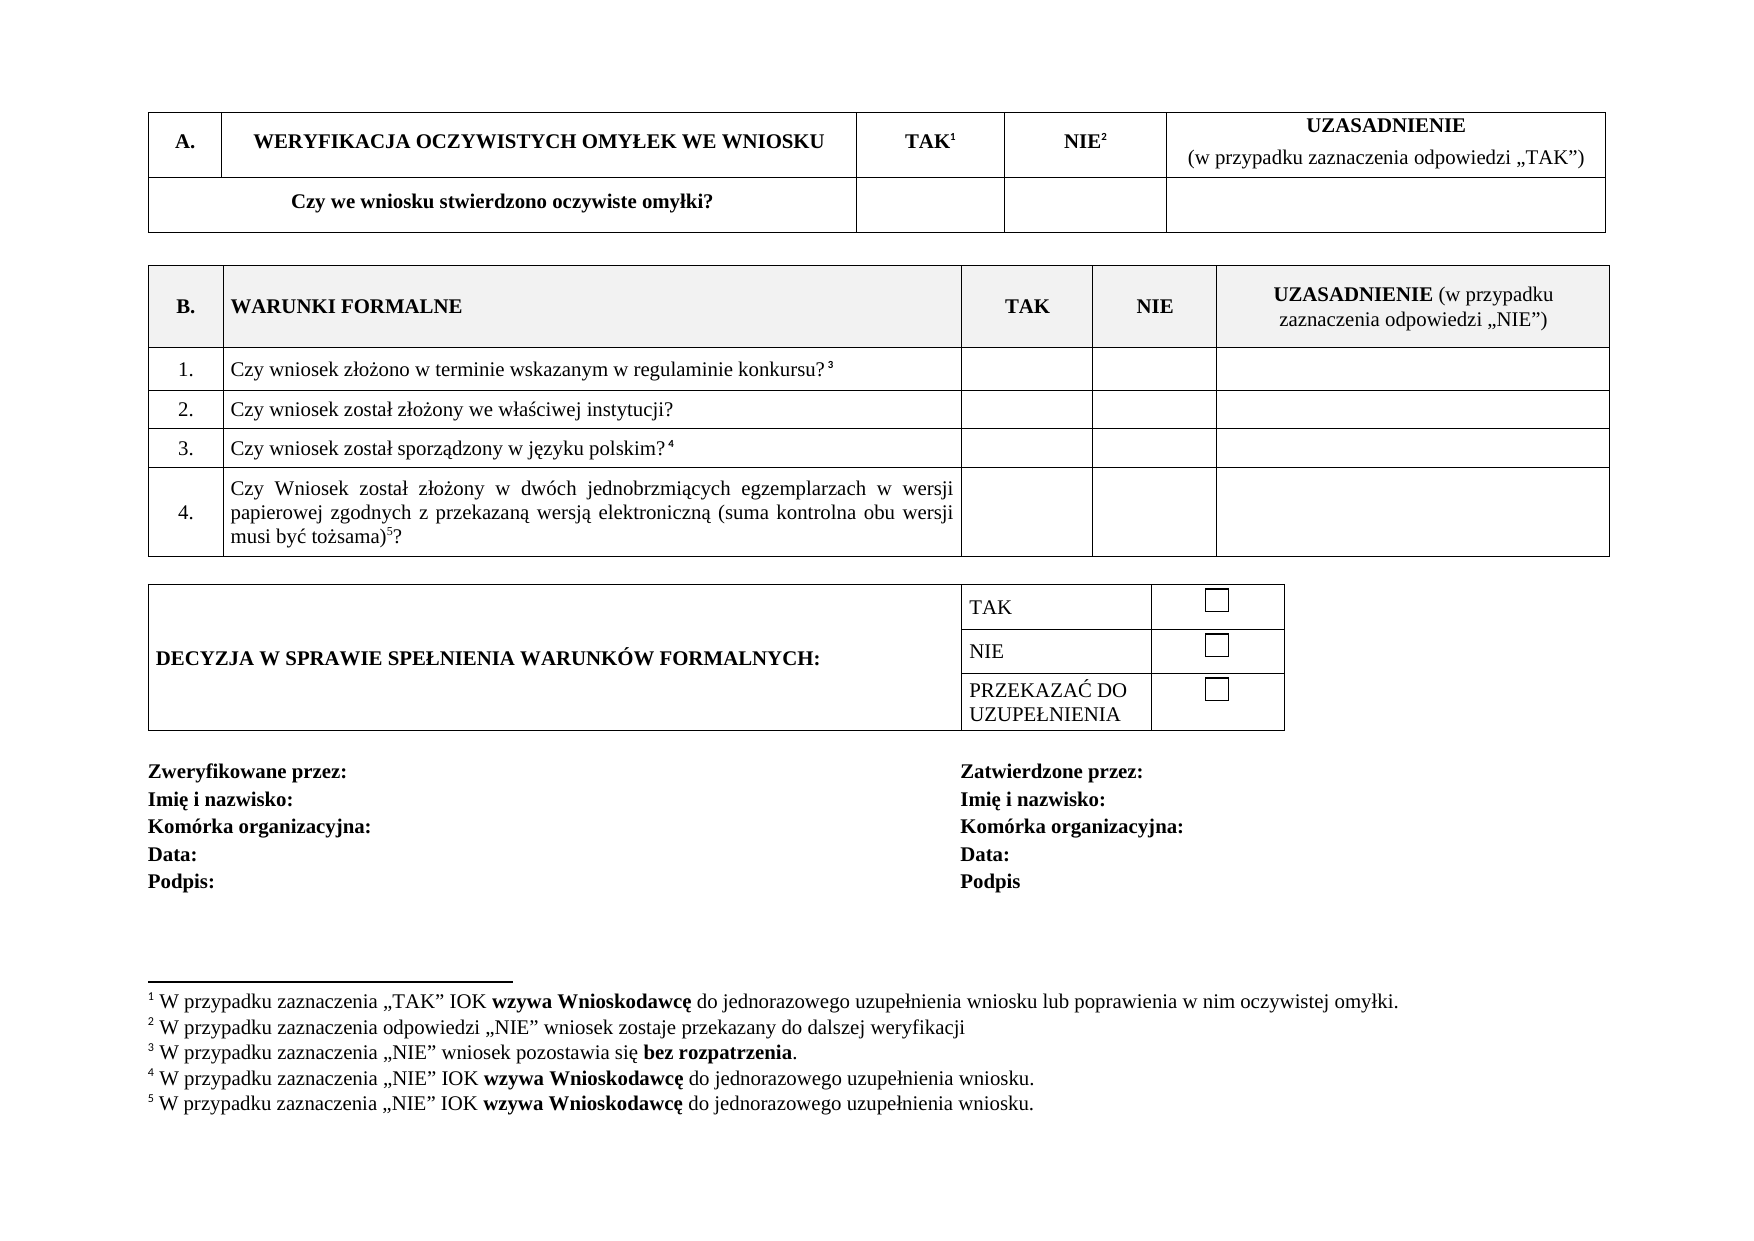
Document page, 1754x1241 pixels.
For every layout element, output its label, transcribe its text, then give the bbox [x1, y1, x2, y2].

table_header A. [149, 113, 221, 177]
table_header TAK [857, 113, 1004, 177]
table_cell [1093, 468, 1216, 556]
table_cell [1217, 348, 1609, 390]
table_cell Czy wniosek został sporządzony w języku polskim? [224, 429, 961, 467]
text Podpis: Podpis [148, 869, 1606, 893]
table_cell NIE [962, 630, 1151, 673]
text Komórka organizacyjna: Komórka organizacyjna: [148, 814, 1606, 838]
table_header WERYFIKACJA OCZYWISTYCH OMYŁEK WE WNIOSKU [222, 113, 856, 177]
table_cell [962, 429, 1092, 467]
table_cell [962, 468, 1092, 556]
table_cell [1167, 178, 1605, 232]
table_header WARUNKI FORMALNE [224, 266, 961, 347]
table_cell 2. [149, 391, 223, 428]
table_cell Czy wniosek został złożony we właściwej instytucji? [224, 391, 961, 428]
table_cell PRZEKAZAĆ DO UZUPEŁNIENIA [962, 674, 1151, 730]
table_cell [1093, 348, 1216, 390]
table_cell [1005, 178, 1166, 232]
table_header UZASADNIENIE (w przypadku zaznaczenia odpowiedzi „TAK”) [1167, 113, 1605, 177]
table_header TAK [962, 266, 1092, 347]
table_header NIE [1093, 266, 1216, 347]
table_cell 1. [149, 348, 223, 390]
table_cell Czy wniosek złożono w terminie wskazanym w regulaminie konkursu? [224, 348, 961, 390]
table_cell [1093, 391, 1216, 428]
text Zweryfikowane przez: Zatwierdzone przez: [148, 759, 1606, 783]
table_header DECYZJA W SPRAWIE SPEŁNIENIA WARUNKÓW FORMALNYCH: [149, 585, 961, 730]
table_cell [1152, 674, 1284, 730]
table_header NIE [1005, 113, 1166, 177]
table_header [1152, 585, 1284, 629]
table_header B. [149, 266, 223, 347]
table_header UZASADNIENIE (w przypadku zaznaczenia odpowiedzi „NIE”) [1217, 266, 1609, 347]
table_cell [1152, 630, 1284, 673]
table_cell Czy we wniosku stwierdzono oczywiste omyłki? [149, 178, 856, 232]
table_cell [1217, 391, 1609, 428]
table_cell [1093, 429, 1216, 467]
text Imię i nazwisko: Imię i nazwisko: [148, 787, 1606, 811]
table_cell 3. [149, 429, 223, 467]
table_cell [1217, 429, 1609, 467]
text Data: Data: [148, 842, 1606, 866]
table_cell [962, 391, 1092, 428]
table_cell [962, 348, 1092, 390]
table_cell 4. [149, 468, 223, 556]
table_header TAK [962, 585, 1151, 629]
table_cell [1217, 468, 1609, 556]
table_cell Czy Wniosek został złożony w dwóch jednobrzmiących egzemplarzach w wersji papierowej zgodnych z przekazaną wersją elektroniczną (suma kontrolna obu wersji musi być tożsama)? [224, 468, 961, 556]
table_cell [857, 178, 1004, 232]
